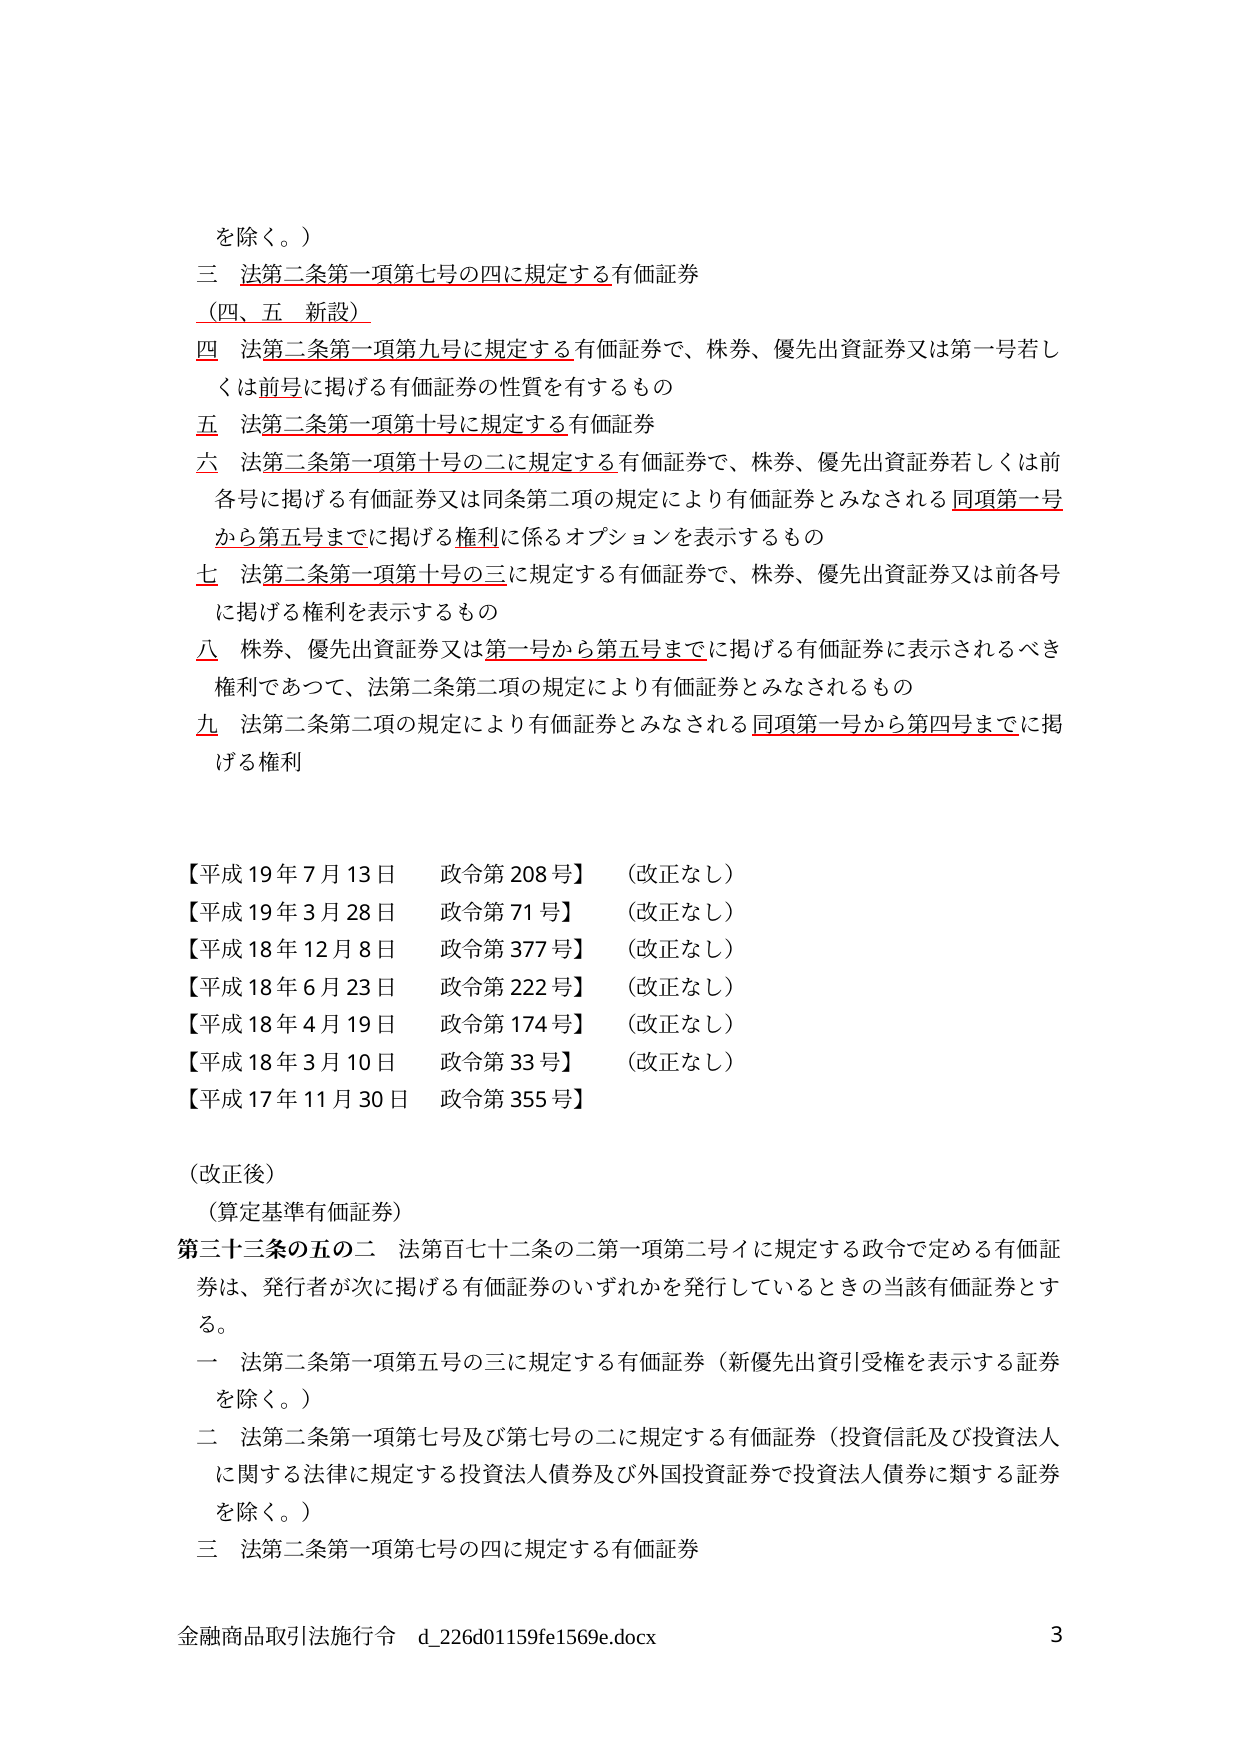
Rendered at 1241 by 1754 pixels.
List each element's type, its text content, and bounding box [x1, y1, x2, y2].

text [196, 217, 1063, 254]
text 【平成19年7月13日 政令第208号】 （改正なし） [177, 854, 1063, 892]
text 三 法第二条第一項第七号の四に規定する有価証券 [196, 1529, 1063, 1567]
text 三 法第二条第一項第七号の四に規定する有価証券 [196, 254, 1063, 292]
text 【平成18年6月23日 政令第222号】 （改正なし） [177, 967, 1063, 1004]
text （四、五 新設） [196, 292, 1063, 329]
text 二 法第二条第一項第七号及び第七号の二に規定する有価証券（投資信託及び投資法人に関する法律に規定する投資法人債券及び外国投資証券で投資法人債券に類する証券を除く。） [196, 1417, 1063, 1529]
text 【平成17年11月30日 政令第355号】 [177, 1079, 1063, 1117]
text （算定基準有価証券） [196, 1192, 1063, 1229]
text 六 法第二条第一項第十号の二に規定する有価証券で、株券、優先出資証券若しくは前各号に掲げる有価証券又は同条第二項の規定により有価証券とみなされる同項第一号から第五号までに掲げる権利に係るオプションを表示するもの [196, 442, 1063, 554]
text 七 法第二条第一項第十号の三に規定する有価証券で、株券、優先出資証券又は前各号に掲げる権利を表示するもの [196, 554, 1063, 629]
text 九 法第二条第二項の規定により有価証券とみなされる同項第一号から第四号までに掲げる権利 [196, 704, 1063, 779]
text （改正後） [177, 1154, 1063, 1192]
text 一 法第二条第一項第五号の三に規定する有価証券（新優先出資引受権を表示する証券を除く。） [196, 1342, 1063, 1417]
text 四 法第二条第一項第九号に規定する有価証券で、株券、優先出資証券又は第一号若しくは前号に掲げる有価証券の性質を有するもの [196, 329, 1063, 404]
text 第三十三条の五の二 法第百七十二条の二第一項第二号イに規定する政令で定める有価証券は、発行者が次に掲げる有価証券のいずれかを発行しているときの当該有価証券とする。 [177, 1229, 1063, 1342]
text 【平成18年12月8日 政令第377号】 （改正なし） [177, 929, 1063, 967]
text 八 株券、優先出資証券又は第一号から第五号までに掲げる有価証券に表示されるべき権利であつて、法第二条第二項の規定により有価証券とみなされるもの [196, 629, 1063, 704]
text 【平成18年3月10日 政令第33号】 （改正なし） [177, 1042, 1063, 1079]
text 【平成18年4月19日 政令第174号】 （改正なし） [177, 1004, 1063, 1042]
text 五 法第二条第一項第十号に規定する有価証券 [196, 404, 1063, 442]
text 【平成19年3月28日 政令第71号】 （改正なし） [177, 892, 1063, 929]
